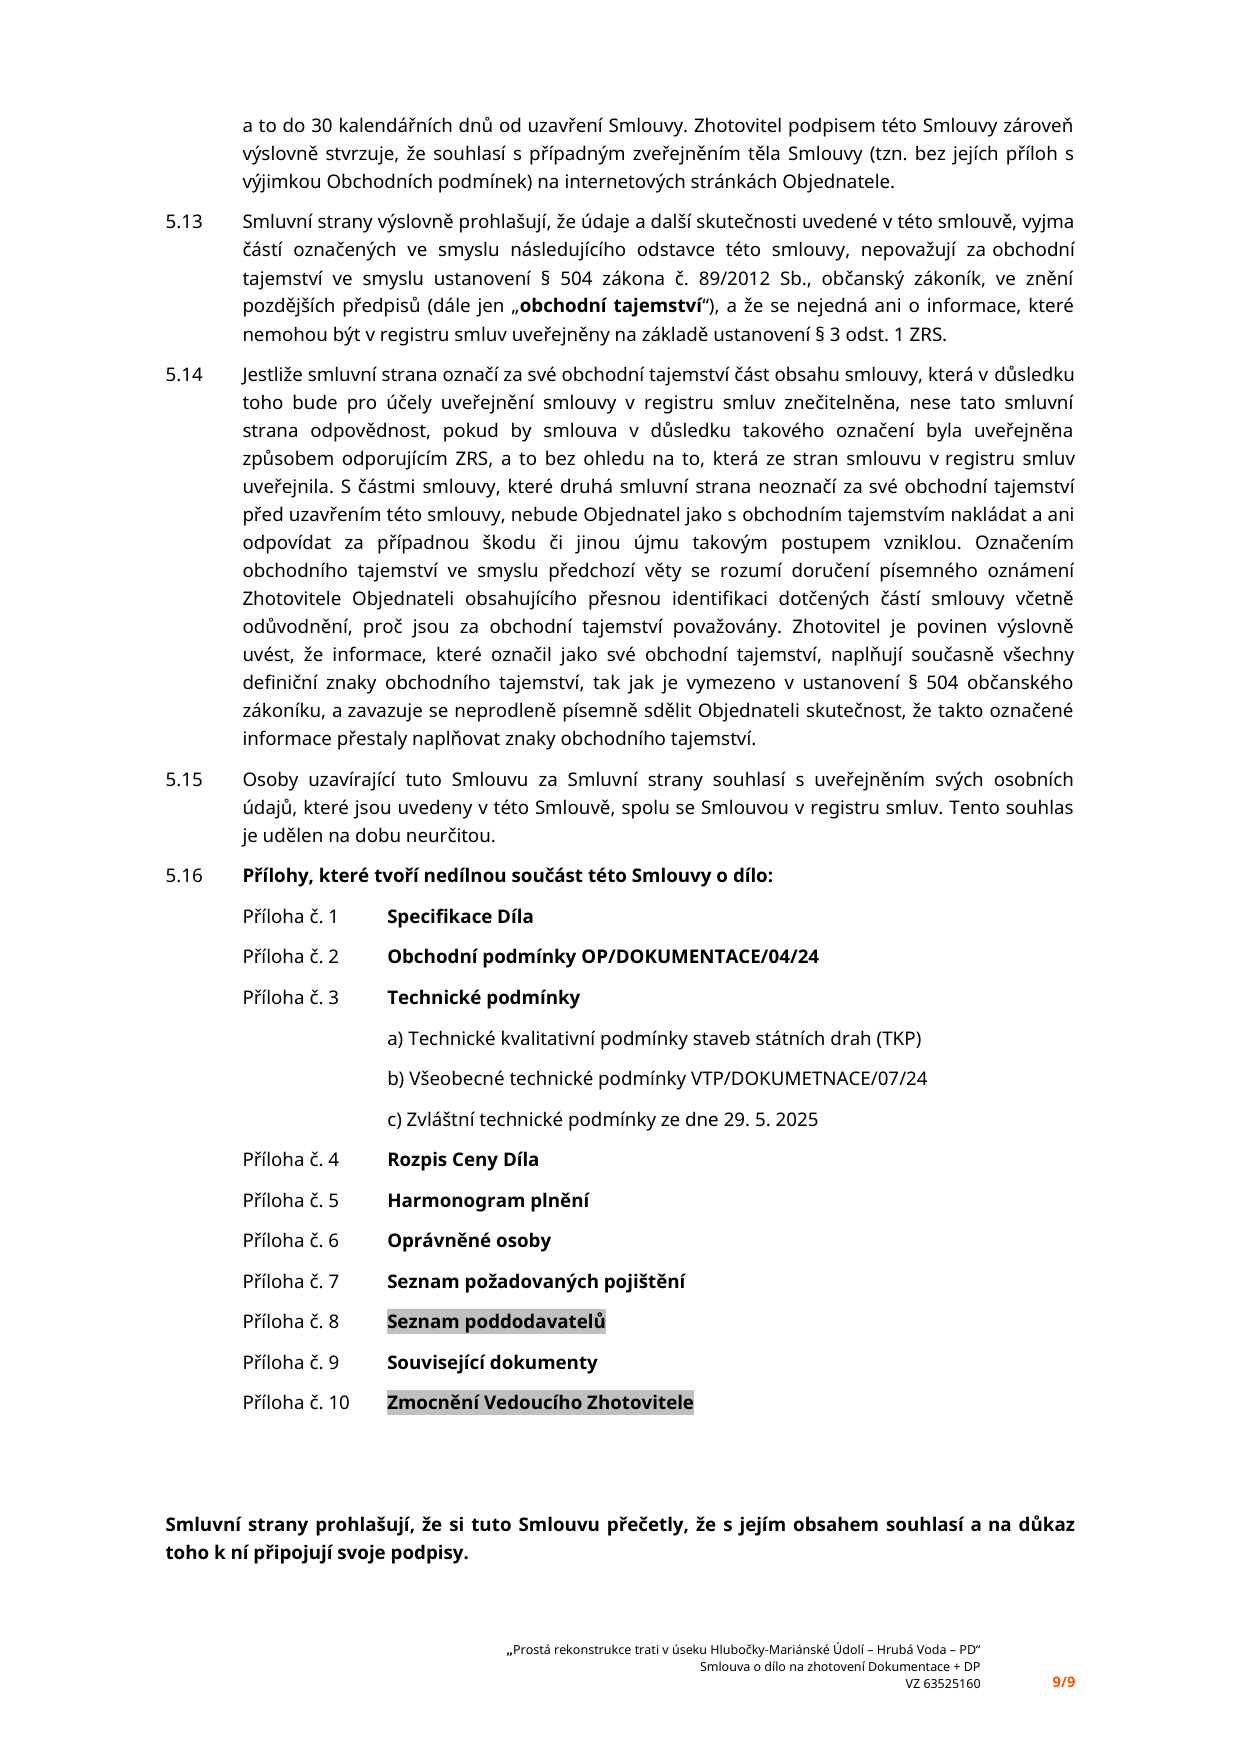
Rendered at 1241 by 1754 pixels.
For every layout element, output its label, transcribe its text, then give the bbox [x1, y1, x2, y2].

text Jestliže smluvní strana označí za své obchodní tajemství část obsahu smlouvy, která v důsledku toho bude pro účely uveřejnění smlouvy v registru smluv znečitelněna, nese tato smluvní strana odpovědnost, pokud by smlouva v důsledku takového označení byla uveřejněna způsobem odporujícím ZRS, a to bez ohledu na to, která ze stran smlouvu v registru smluv uveřejnila. S částmi smlouvy, které druhá smluvní strana neoznačí za své obchodní tajemství před uzavřením této smlouvy, nebude Objednatel jako s obchodním tajemstvím nakládat a ani odpovídat za případnou škodu či jinou újmu takovým postupem vzniklou. Označením obchodního tajemství ve smyslu předchozí věty se rozumí doručení písemného oznámení Zhotovitele Objednateli obsahujícího přesnou identifikaci dotčených částí smlouvy včetně odůvodnění, proč jsou za obchodní tajemství považovány. Zhotovitel je povinen výslovně uvést, že informace, které označil jako své obchodní tajemství, naplňují současně všechny definiční znaky obchodního tajemství, tak jak je vymezeno v ustanovení § 504 občanského zákoníku, a zavazuje se neprodleně písemně sdělit Objednateli skutečnost, že takto označené informace přestaly naplňovat znaky obchodního tajemství. [165, 361, 1075, 751]
text a) Technické kvalitativní podmínky staveb státních drah (TKP) [387, 1025, 1075, 1050]
text Příloha č. 8 Seznam poddodavatelů [242, 1308, 1075, 1334]
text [165, 112, 1075, 194]
text Příloha č. 4 Rozpis Ceny Díla [242, 1146, 1075, 1172]
text Příloha č. 5 Harmonogram plnění [242, 1187, 1075, 1212]
text Smluvní strany výslovně prohlašují, že údaje a další skutečnosti uvedené v této smlouvě, vyjma částí označených ve smyslu následujícího odstavce této smlouvy, nepovažují za obchodní tajemství ve smyslu ustanovení § 504 zákona č. 89/2012 Sb., občanský zákoník, ve znění pozdějších předpisů (dále jen „obchodní tajemství“), a že se nejedná ani o informace, které nemohou být v registru smluv uveřejněny na základě ustanovení § 3 odst. 1 ZRS. [165, 209, 1075, 346]
text c) Zvláštní technické podmínky ze dne 29. 5. 2025 [387, 1106, 1075, 1131]
text b) Všeobecné technické podmínky VTP/DOKUMETNACE/07/24 [387, 1065, 1075, 1091]
text Příloha č. 6 Oprávněné osoby [242, 1227, 1075, 1253]
text Příloha č. 10 Zmocnění Vedoucího Zhotovitele [242, 1389, 1075, 1415]
text Příloha č. 7 Seznam požadovaných pojištění [242, 1268, 1075, 1293]
text Příloha č. 3 Technické podmínky [242, 984, 1075, 1010]
text Příloha č. 1 Specifikace Díla [242, 903, 1075, 929]
text Příloha č. 2 Obchodní podmínky OP/DOKUMENTACE/04/24 [242, 944, 1075, 969]
text Smluvní strany prohlašují, že si tuto Smlouvu přečetly, že s jejím obsahem souhlasí a na důkaz toho k ní připojují svoje podpisy. [165, 1511, 1075, 1564]
text Přílohy, které tvoří nedílnou součást této Smlouvy o dílo: [165, 863, 1075, 888]
text Osoby uzavírající tuto Smlouvu za Smluvní strany souhlasí s uveřejněním svých osobních údajů, které jsou uvedeny v této Smlouvě, spolu se Smlouvou v registru smluv. Tento souhlas je udělen na dobu neurčitou. [165, 766, 1075, 848]
text Příloha č. 9 Související dokumenty [242, 1349, 1075, 1374]
